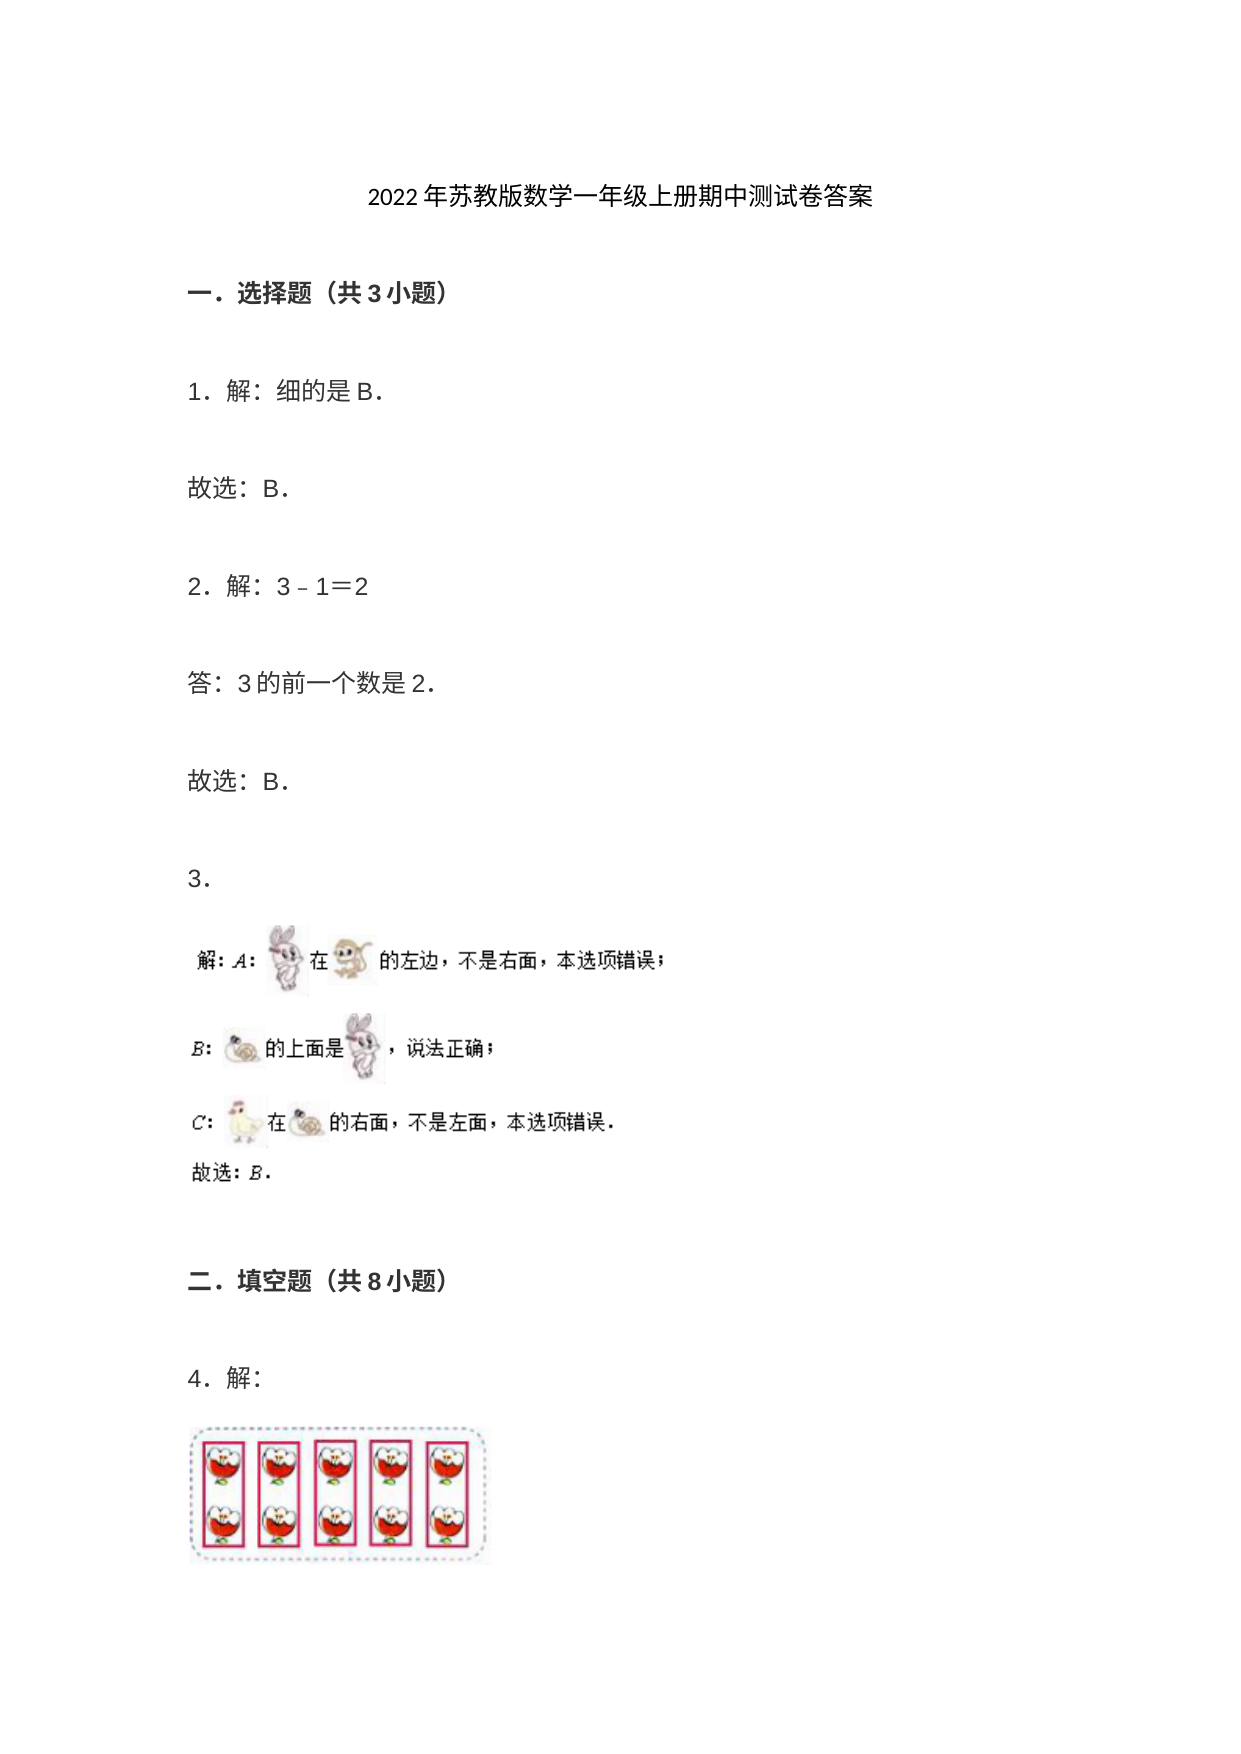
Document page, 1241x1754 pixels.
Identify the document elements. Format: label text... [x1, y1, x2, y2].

picture [187, 1422, 496, 1565]
text 2022年苏教版数学一年级上册期中测试卷答案 [187, 162, 1053, 227]
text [187, 1422, 1053, 1584]
picture [187, 922, 683, 1191]
text 一．选择题（共3小题） 1．解：细的是B． 故选：B． 2．解：3﹣1＝2 答：3的前一个数是2． 故选：B． 3． [187, 259, 1053, 909]
